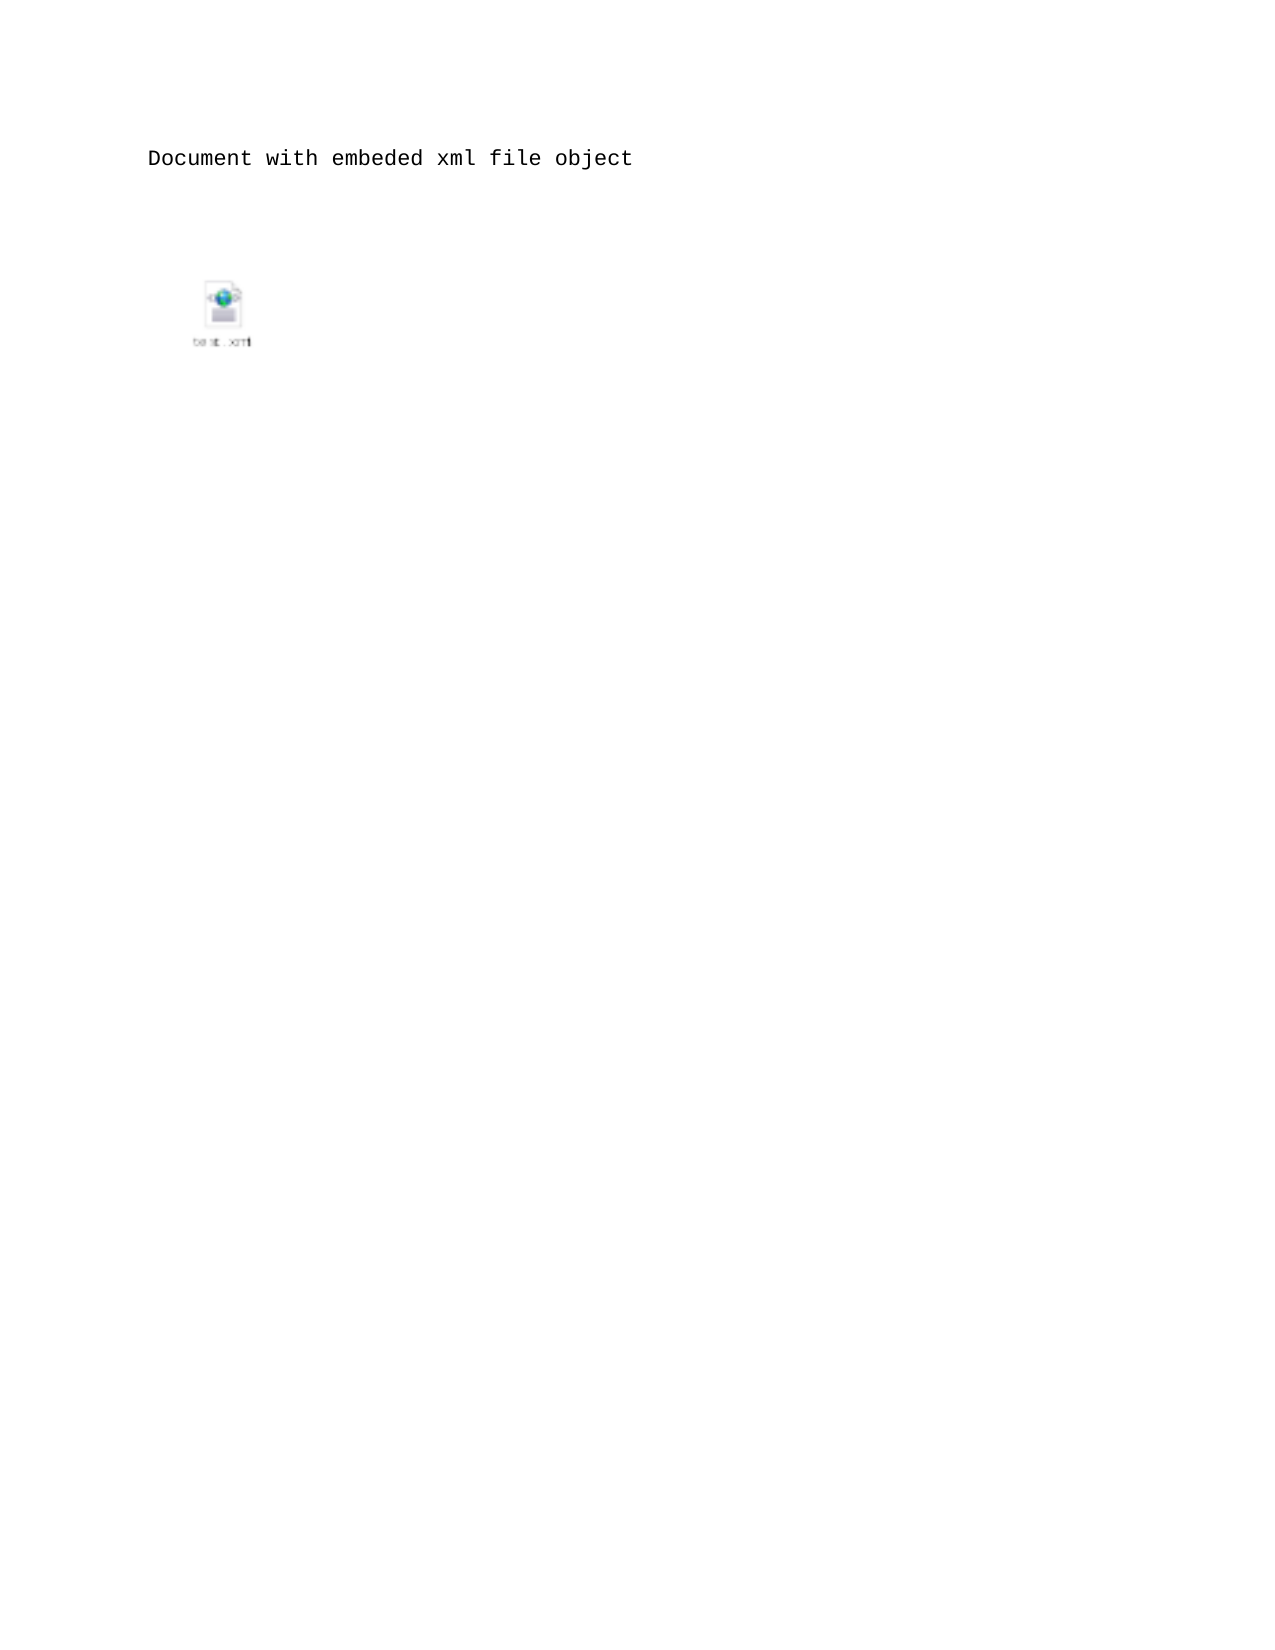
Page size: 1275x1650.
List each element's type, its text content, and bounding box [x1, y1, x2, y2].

text Document with embeded xml file object [148, 148, 1127, 172]
